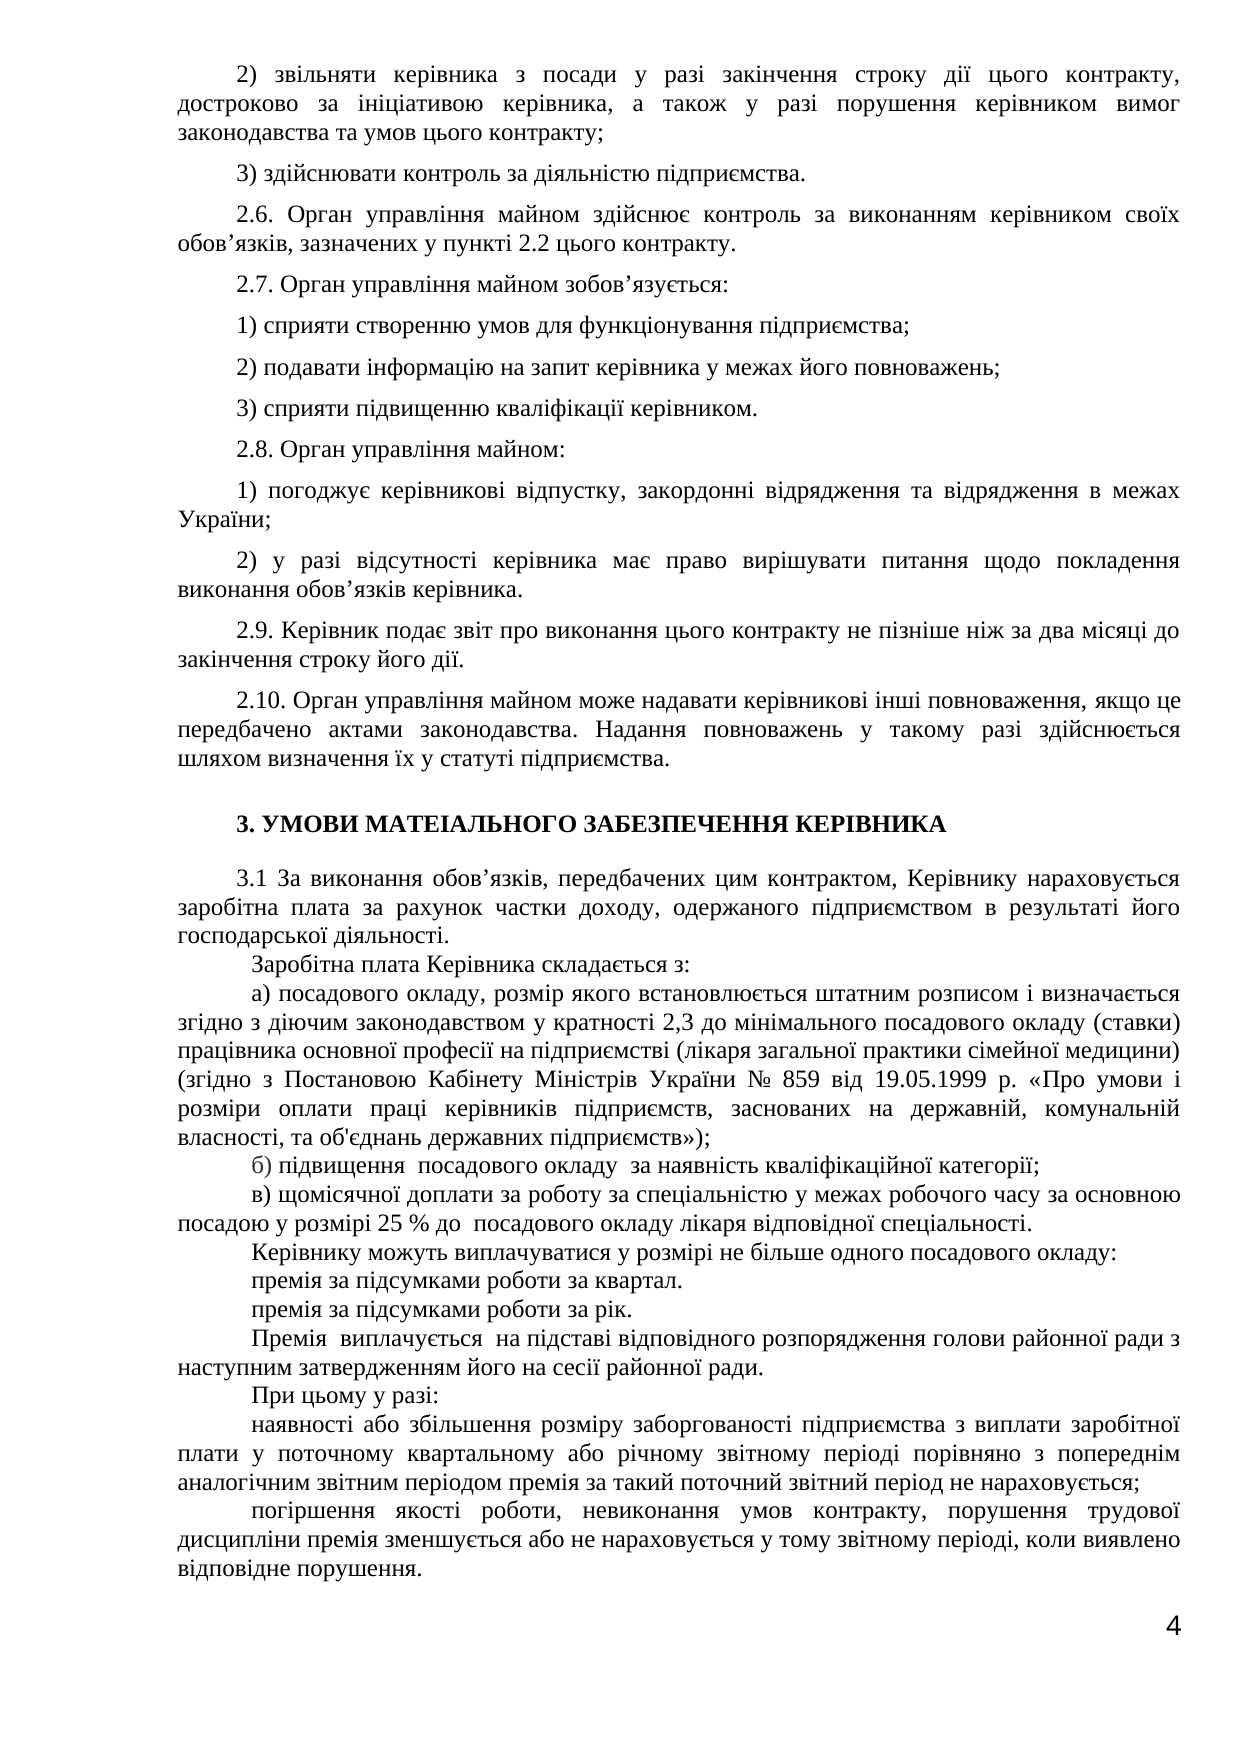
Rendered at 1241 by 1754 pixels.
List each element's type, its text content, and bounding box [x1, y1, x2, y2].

text 1) сприяти створенню умов для функціонування підприємства; [177, 310, 1181, 339]
text 2.9. Керівник подає звіт про виконання цього контракту не пізніше ніж за два місяці до закінчення строку його дії. [177, 615, 1181, 673]
text 2.6. Орган управління майном здійснює контроль за виконанням керівником своїх обов’язків, зазначених у пункті 2.2 цього контракту. [177, 199, 1181, 257]
text премія за підсумками роботи за рік. [177, 1294, 1181, 1323]
text 2) подавати інформацію на запит керівника у межах його повноважень; [177, 352, 1181, 380]
text 2) звільняти керівника з посади у разі закінчення строку дії цього контракту, достроково за ініціативою керівника, а також у разі порушення керівником вимог законодавства та умов цього контракту; [177, 59, 1181, 145]
text 2.10. Орган управління майном може надавати керівникові інші повноваження, якщо це передбачено актами законодавства. Надання повноважень у такому разі здійснюється шляхом визначення їх у статуті підприємства. [177, 685, 1181, 772]
text премія за підсумками роботи за квартал. [177, 1265, 1181, 1294]
text в) щомісячної доплати за роботу за спеціальністю у межах робочого часу за основною посадою у розмірі 25 % до посадового окладу лікаря відповідної спеціальності. [177, 1179, 1181, 1237]
text 2) у разі відсутності керівника має право вирішувати питання щодо покладення виконання обов’язків керівника. [177, 545, 1181, 603]
text 3. УМОВИ МАТЕІАЛЬНОГО ЗАБЕЗПЕЧЕННЯ КЕРІВНИКА [177, 809, 1181, 838]
text Заробітна плата Керівника складається з: [177, 949, 1181, 978]
text Премія виплачується на підставі відповідного розпорядження голови районної ради з наступним затвердженням його на сесії районної ради. [177, 1323, 1181, 1380]
text 3.1 За виконання обов’язків, передбачених цим контрактом, Керівнику нараховується заробітна плата за рахунок частки доходу, одержаного підприємством в результаті його господарської діяльності. [177, 863, 1181, 949]
text При цьому у разі: [177, 1380, 1181, 1409]
text 2.7. Орган управління майном зобов’язується: [177, 269, 1181, 298]
text погіршення якості роботи, невиконання умов контракту, порушення трудової дисципліни премія зменшується або не нараховується у тому звітному періоді, коли виявлено відповідне порушення. [177, 1495, 1181, 1582]
text Керівнику можуть виплачуватися у розмірі не більше одного посадового окладу: [177, 1237, 1181, 1265]
text б) підвищення посадового окладу за наявність кваліфікаційної категорії; [177, 1150, 1181, 1179]
text наявності або збільшення розміру заборгованості підприємства з виплати заробітної плати у поточному квартальному або річному звітному періоді порівняно з попереднім аналогічним звітним періодом премія за такий поточний звітний період не нараховується; [177, 1409, 1181, 1495]
text 1) погоджує керівникові відпустку, закордонні відрядження та відрядження в межах України; [177, 475, 1181, 533]
text 2.8. Орган управління майном: [177, 434, 1181, 463]
text 3) здійснювати контроль за діяльністю підприємства. [177, 158, 1181, 187]
text 3) сприяти підвищенню кваліфікації керівником. [177, 393, 1181, 422]
text а) посадового окладу, розмір якого встановлюється штатним розписом і визначається згідно з діючим законодавством у кратності 2,3 до мінімального посадового окладу (ставки) працівника основної професії на підприємстві (лікаря загальної практики сімейної медицини) (згідно з Постановою Кабінету Міністрів України № 859 від 19.05.1999 р. «Про умови і розміри оплати праці керівників підприємств, заснованих на державній, комунальній власності, та об'єднань державних підприємств»); [177, 978, 1181, 1150]
